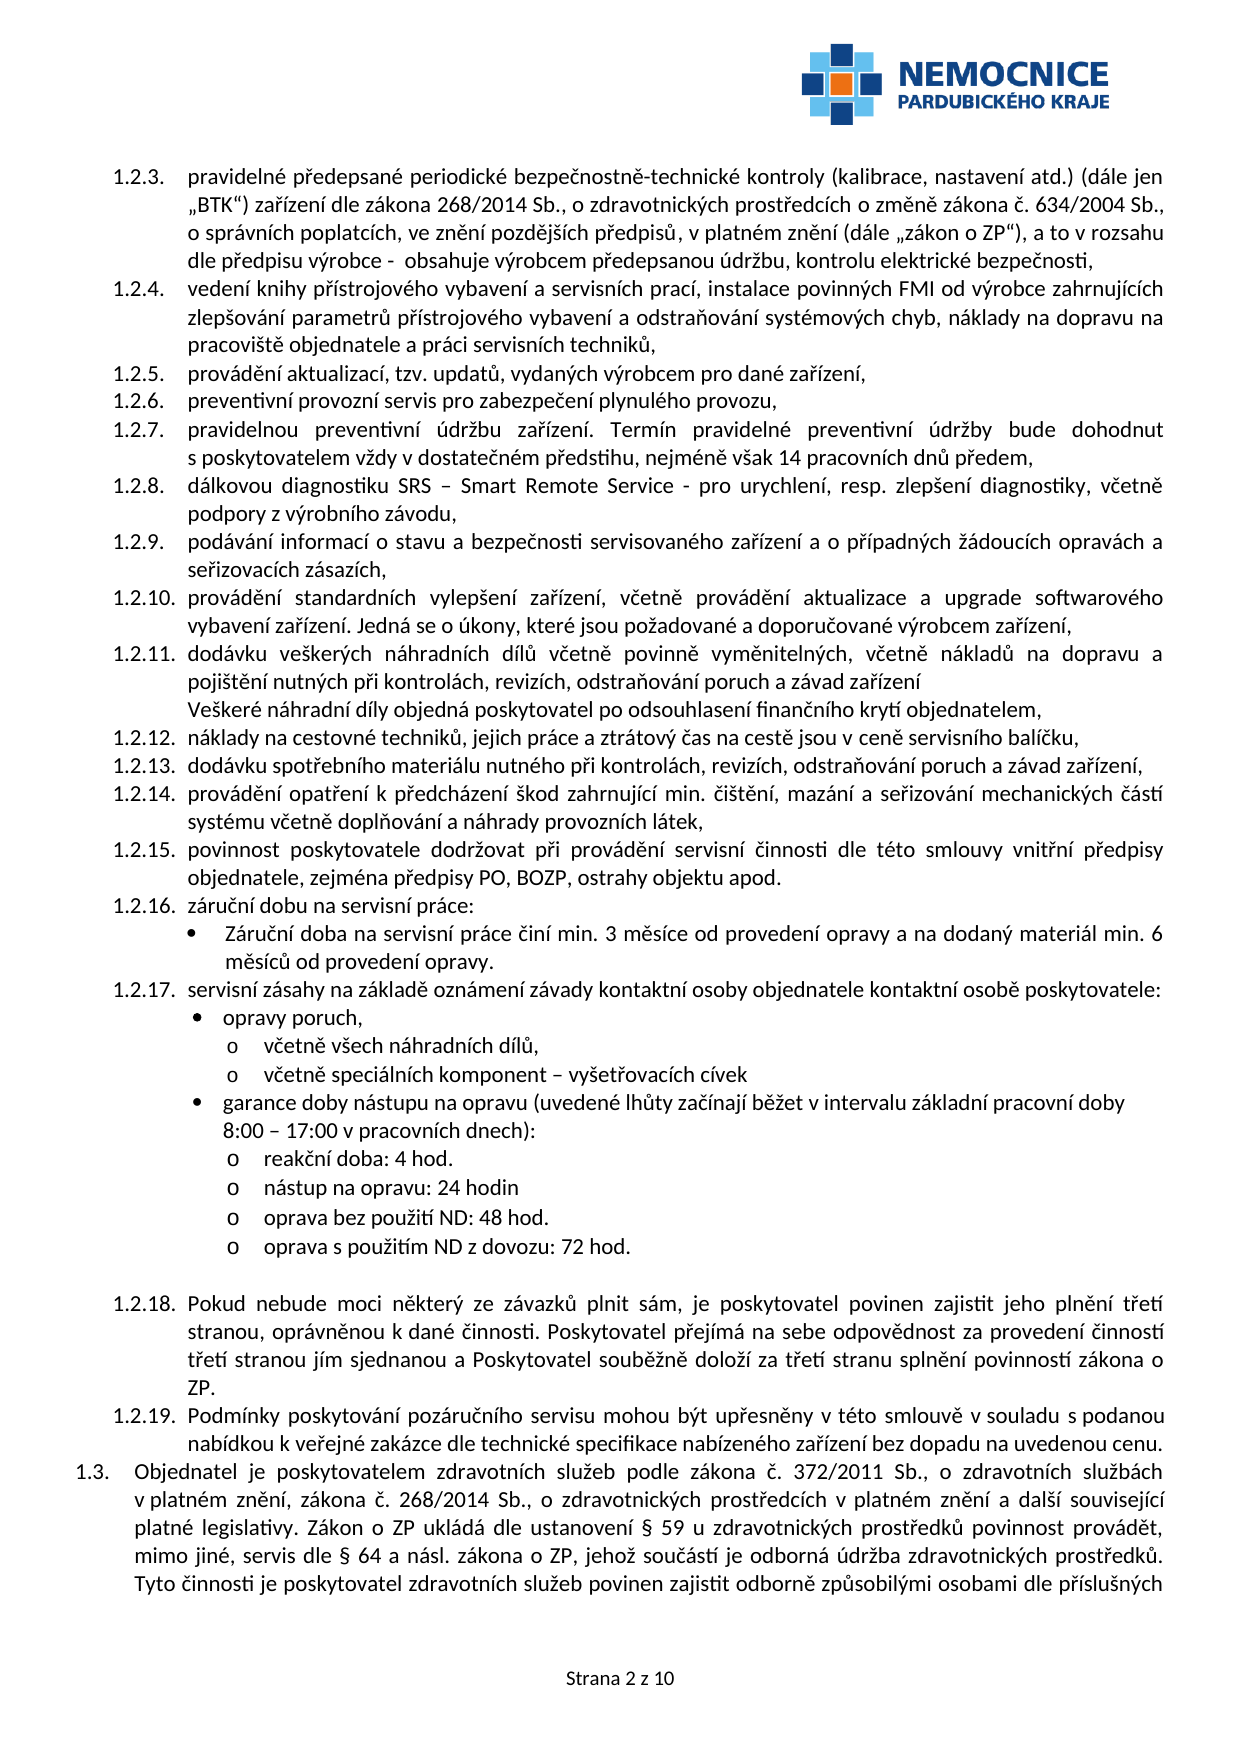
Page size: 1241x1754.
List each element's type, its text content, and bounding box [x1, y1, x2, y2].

list náklady na cestovné techniků, jejich práce a ztrátový čas na cestě jsou v ceně servisního balíčku, [112, 723, 1165, 751]
list Podmínky poskytování pozáručního servisu mohou být upřesněny v této smlouvě v souladu s podanou nabídkou k veřejné zakázce dle technické specifikace nabízeného zařízení bez dopadu na uvedenou cenu. [112, 1401, 1165, 1457]
list pravidelnou preventivní údržbu zařízení. Termín pravidelné preventivní údržby bude dohodnut s poskytovatelem vždy v dostatečném předstihu, nejméně však 14 pracovních dnů předem, [112, 415, 1165, 471]
list reakční doba: 4 hod. [226, 1144, 1165, 1173]
picture [800, 42, 1109, 126]
list nástup na opravu: 24 hodin [226, 1173, 1165, 1203]
list servisní zásahy na základě oznámení závady kontaktní osoby objednatele kontaktní osobě poskytovatele: [112, 975, 1165, 1003]
list vedení knihy přístrojového vybavení a servisních prací, instalace povinných FMI od výrobce zahrnujících zlepšování parametrů přístrojového vybavení a odstraňování systémových chyb, náklady na dopravu na pracoviště objednatele a práci servisních techniků, [112, 274, 1165, 359]
list Pokud nebude moci některý ze závazků plnit sám, je poskytovatel povinen zajistit jeho plnění třetí stranou, oprávněnou k dané činnosti. Poskytovatel přejímá na sebe odpovědnost za provedení činností třetí stranou jím sjednanou a Poskytovatel souběžně doloží za třetí stranu splnění povinností zákona o ZP. [112, 1289, 1165, 1401]
list podávání informací o stavu a bezpečnosti servisovaného zařízení a o případných žádoucích opravách a seřizovacích zásazích, [112, 527, 1165, 583]
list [75, 1457, 1165, 1597]
list včetně speciálních komponent – vyšetřovacích cívek [226, 1060, 1165, 1088]
list oprava bez použití ND: 48 hod. [226, 1203, 1165, 1232]
list Veškeré náhradní díly objedná poskytovatel po odsouhlasení finančního krytí objednatelem, [187, 695, 1165, 723]
list oprava s použitím ND z dovozu: 72 hod. [226, 1232, 1165, 1261]
list garance doby nástupu na opravu (uvedené lhůty začínají běžet v intervalu základní pracovní doby 8:00 – 17:00 v pracovních dnech): [193, 1088, 1165, 1144]
list provádění aktualizací, tzv. updatů, vydaných výrobcem pro dané zařízení, [112, 359, 1165, 387]
list dodávku veškerých náhradních dílů včetně povinně vyměnitelných, včetně nákladů na dopravu a pojištění nutných při kontrolách, revizích, odstraňování poruch a závad zařízení [112, 639, 1165, 695]
list záruční dobu na servisní práce: [112, 891, 1165, 919]
list dodávku spotřebního materiálu nutného při kontrolách, revizích, odstraňování poruch a závad zařízení, [112, 751, 1165, 779]
list provádění standardních vylepšení zařízení, včetně provádění aktualizace a upgrade softwarového vybavení zařízení. Jedná se o úkony, které jsou požadované a doporučované výrobcem zařízení, [112, 583, 1165, 639]
list Záruční doba na servisní práce činí min. 3 měsíce od provedení opravy a na dodaný materiál min. 6 měsíců od provedení opravy. [187, 919, 1165, 975]
list preventivní provozní servis pro zabezpečení plynulého provozu, [112, 387, 1165, 415]
list provádění opatření k předcházení škod zahrnující min. čištění, mazání a seřizování mechanických částí systému včetně doplňování a náhrady provozních látek, [112, 779, 1165, 835]
list dálkovou diagnostiku SRS – Smart Remote Service - pro urychlení, resp. zlepšení diagnostiky, včetně podpory z výrobního závodu, [112, 471, 1165, 527]
list opravy poruch, [193, 1003, 1165, 1031]
list včetně všech náhradních dílů, [226, 1031, 1165, 1060]
list pravidelné předepsané periodické bezpečnostně-technické kontroly (kalibrace, nastavení atd.) (dále jen „BTK“) zařízení dle zákona 268/2014 Sb., o zdravotnických prostředcích o změně zákona č. 634/2004 Sb., o správních poplatcích, ve znění pozdějších předpisů, v platném znění (dále „zákon o ZP“), a to v rozsahu dle předpisu výrobce - obsahuje výrobcem předepsanou údržbu, kontrolu elektrické bezpečnosti, [112, 162, 1165, 274]
list povinnost poskytovatele dodržovat při provádění servisní činnosti dle této smlouvy vnitřní předpisy objednatele, zejména předpisy PO, BOZP, ostrahy objektu apod. [112, 835, 1165, 891]
